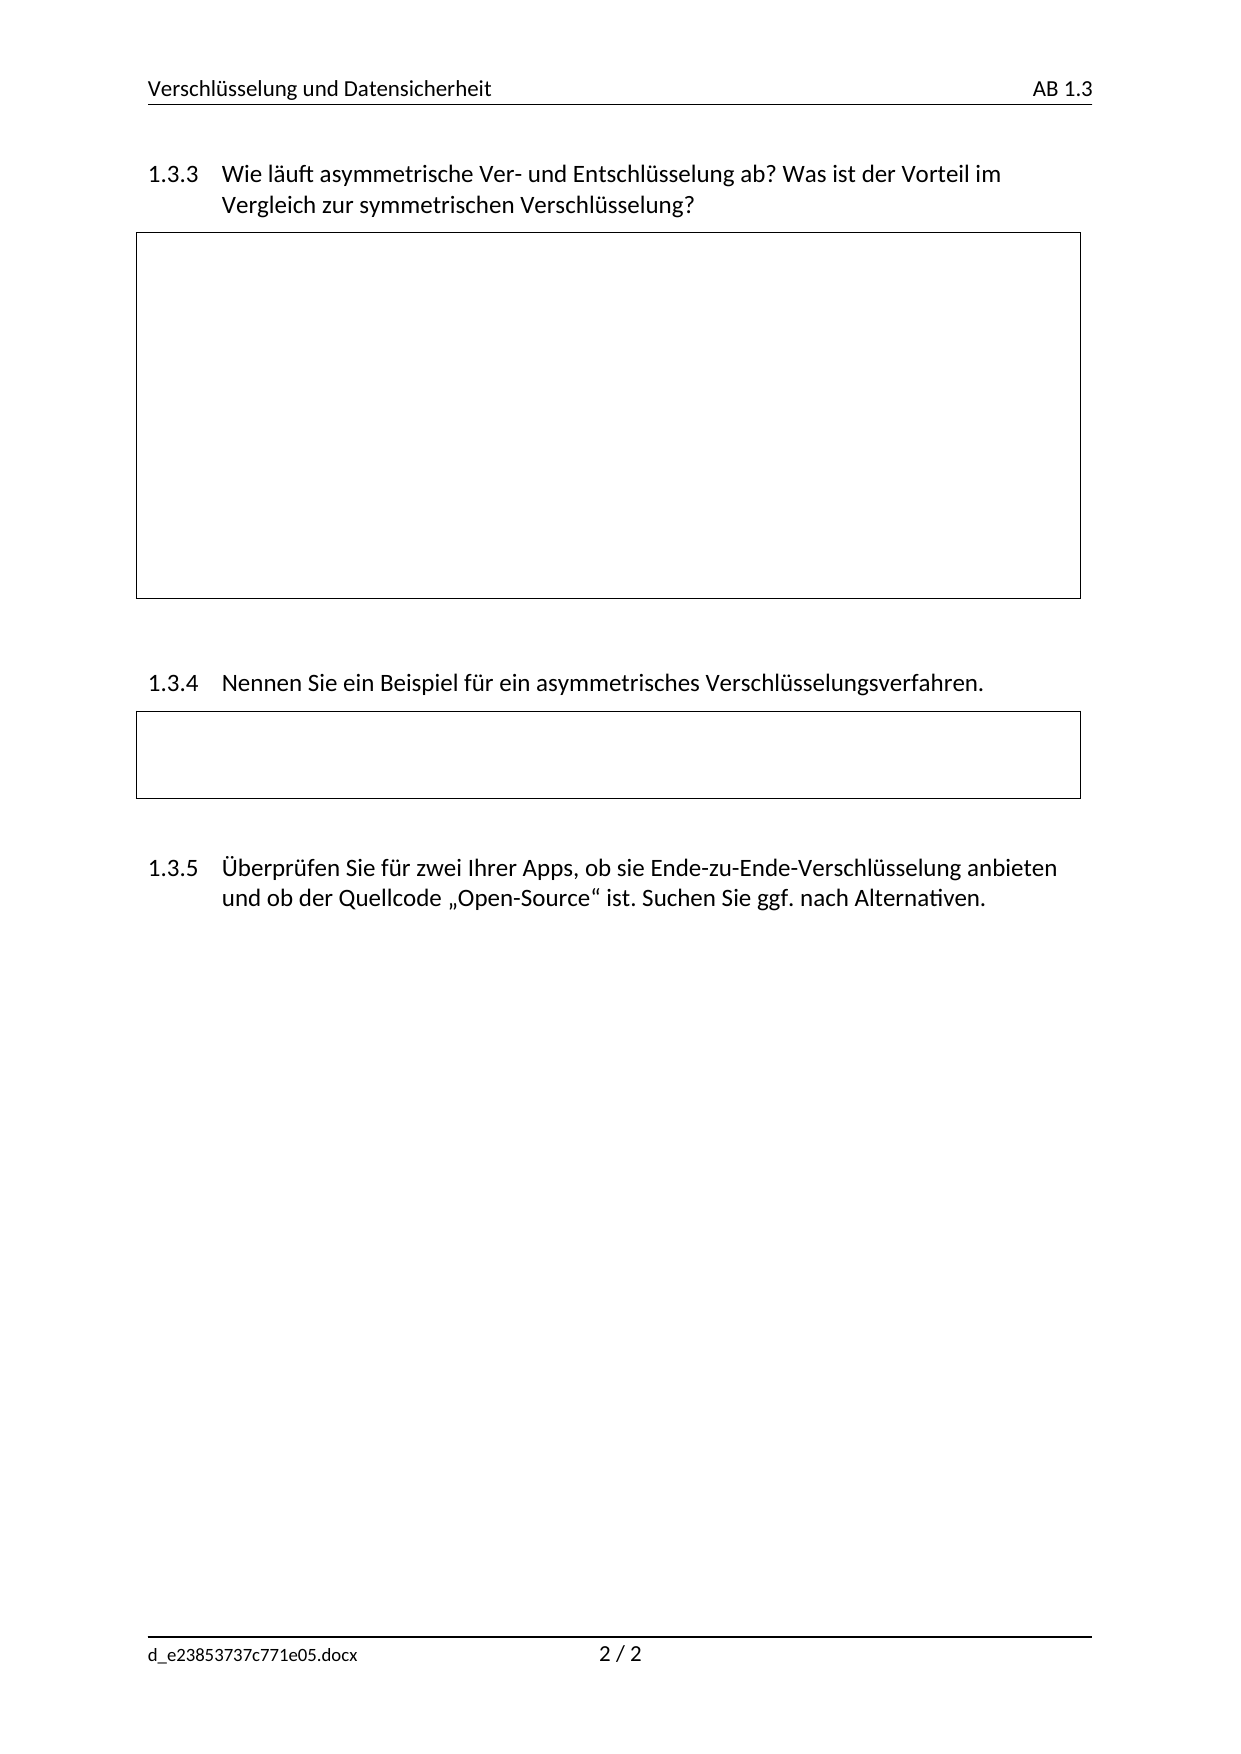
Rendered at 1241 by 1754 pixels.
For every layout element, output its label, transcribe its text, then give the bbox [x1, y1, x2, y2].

subtitle Wie läuft asymmetrische Ver- und Entschlüsselung ab? Was ist der Vorteil im Vergleich zur symmetrischen Verschlüsselung? [148, 159, 1092, 220]
subtitle Überprüfen Sie für zwei Ihrer Apps, ob sie Ende-zu-Ende-Verschlüsselung anbieten und ob der Quellcode „Open-Source“ ist. Suchen Sie ggf. nach Alternativen. [148, 852, 1092, 913]
subtitle Nennen Sie ein Beispiel für ein asymmetrisches Verschlüsselungsverfahren. [148, 667, 1092, 698]
table_header [137, 712, 1080, 798]
table_header [137, 233, 1080, 598]
